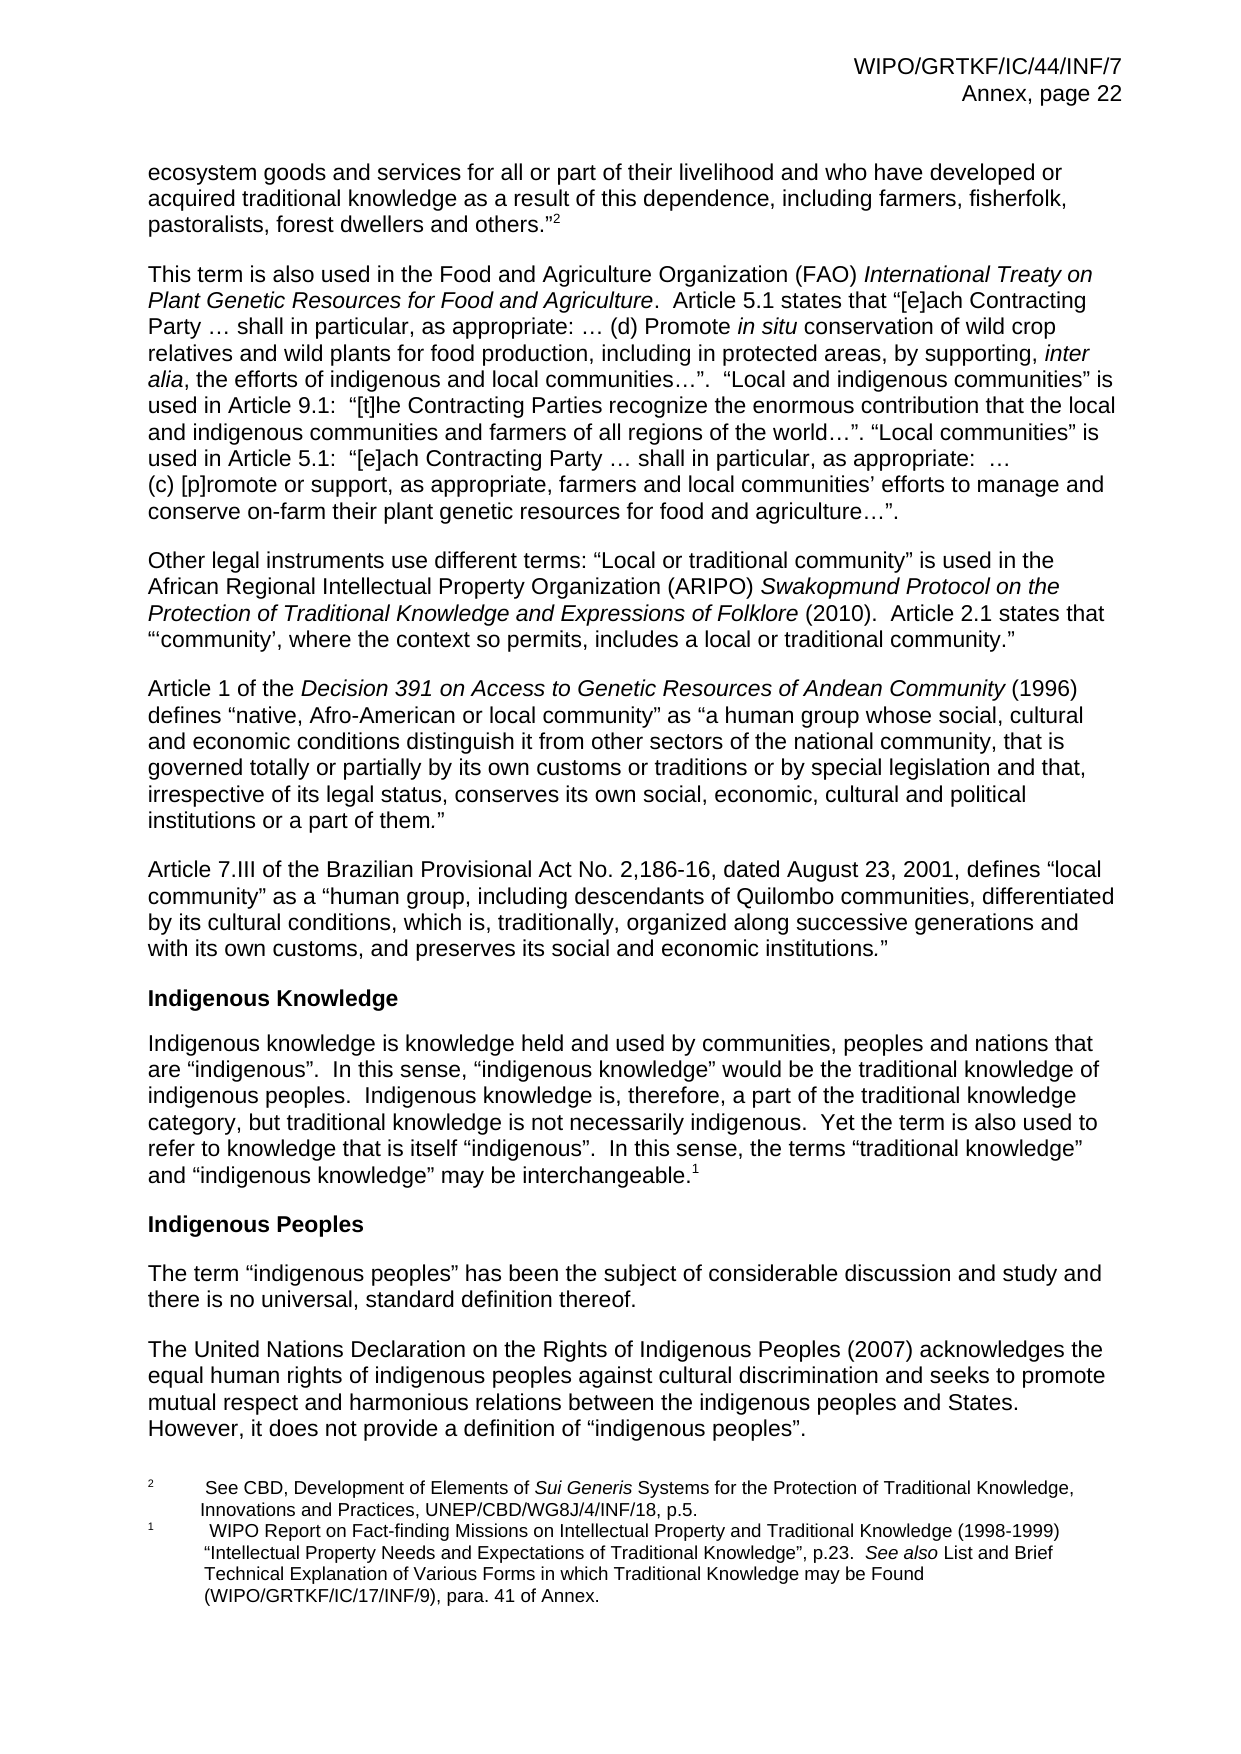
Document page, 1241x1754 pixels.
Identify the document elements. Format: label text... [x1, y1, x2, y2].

text Other legal instruments use different terms: “Local or traditional community” is used in the African Regional Intellectual Property Organization (ARIPO) Swakopmund Protocol on the Protection of Traditional Knowledge and Expressions of Folklore (2010). Article 2.1 states that “‘community’, where the context so permits, includes a local or traditional community.” [148, 547, 1122, 652]
subtitle Indigenous Peoples [148, 1211, 1122, 1237]
text The term “indigenous peoples” has been the subject of considerable discussion and study and there is no universal, standard definition thereof. [148, 1260, 1122, 1313]
text Indigenous knowledge is knowledge held and used by communities, peoples and nations that are “indigenous”. In this sense, “indigenous knowledge” would be the traditional knowledge of indigenous peoples. Indigenous knowledge is, therefore, a part of the traditional knowledge category, but traditional knowledge is not necessarily indigenous. Yet the term is also used to refer to knowledge that is itself “indigenous”. In this sense, the terms “traditional knowledge” and “indigenous knowledge” may be interchangeable. [148, 1030, 1122, 1188]
text The United Nations Declaration on the Rights of Indigenous Peoples (2007) acknowledges the equal human rights of indigenous peoples against cultural discrimination and seeks to promote mutual respect and harmonious relations between the indigenous peoples and States. However, it does not provide a definition of “indigenous peoples”. [148, 1336, 1122, 1441]
text Article 7.III of the Brazilian Provisional Act No. 2,186-16, dated August 23, 2001, defines “local community” as a “human group, including descendants of Quilombo communities, differentiated by its cultural conditions, which is, traditionally, organized along successive generations and with its own customs, and preserves its social and economic institutions.” [148, 856, 1122, 962]
subtitle Indigenous Knowledge [148, 985, 1122, 1011]
text This term is also used in the Food and Agriculture Organization (FAO) International Treaty on Plant Genetic Resources for Food and Agriculture. Article 5.1 states that “[e]ach Contracting Party … shall in particular, as appropriate: … (d) Promote in situ conservation of wild crop relatives and wild plants for food production, including in protected areas, by supporting, inter alia, the efforts of indigenous and local communities…”. “Local and indigenous communities” is used in Article 9.1: “[t]he Contracting Parties recognize the enormous contribution that the local and indigenous communities and farmers of all regions of the world…”. “Local communities” is used in Article 5.1: “[e]ach Contracting Party … shall in particular, as appropriate: … (c) [p]romote or support, as appropriate, farmers and local communities’ efforts to manage and conserve on-farm their plant genetic resources for food and agriculture…”. [148, 261, 1122, 524]
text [148, 158, 1122, 238]
text Article 1 of the Decision 391 on Access to Genetic Resources of Andean Community (1996) defines “native, Afro-American or local community” as “a human group whose social, cultural and economic conditions distinguish it from other sectors of the national community, that is governed totally or partially by its own customs or traditions or by special legislation and that, irrespective of its legal status, conserves its own social, economic, cultural and political institutions or a part of them.” [148, 675, 1122, 833]
